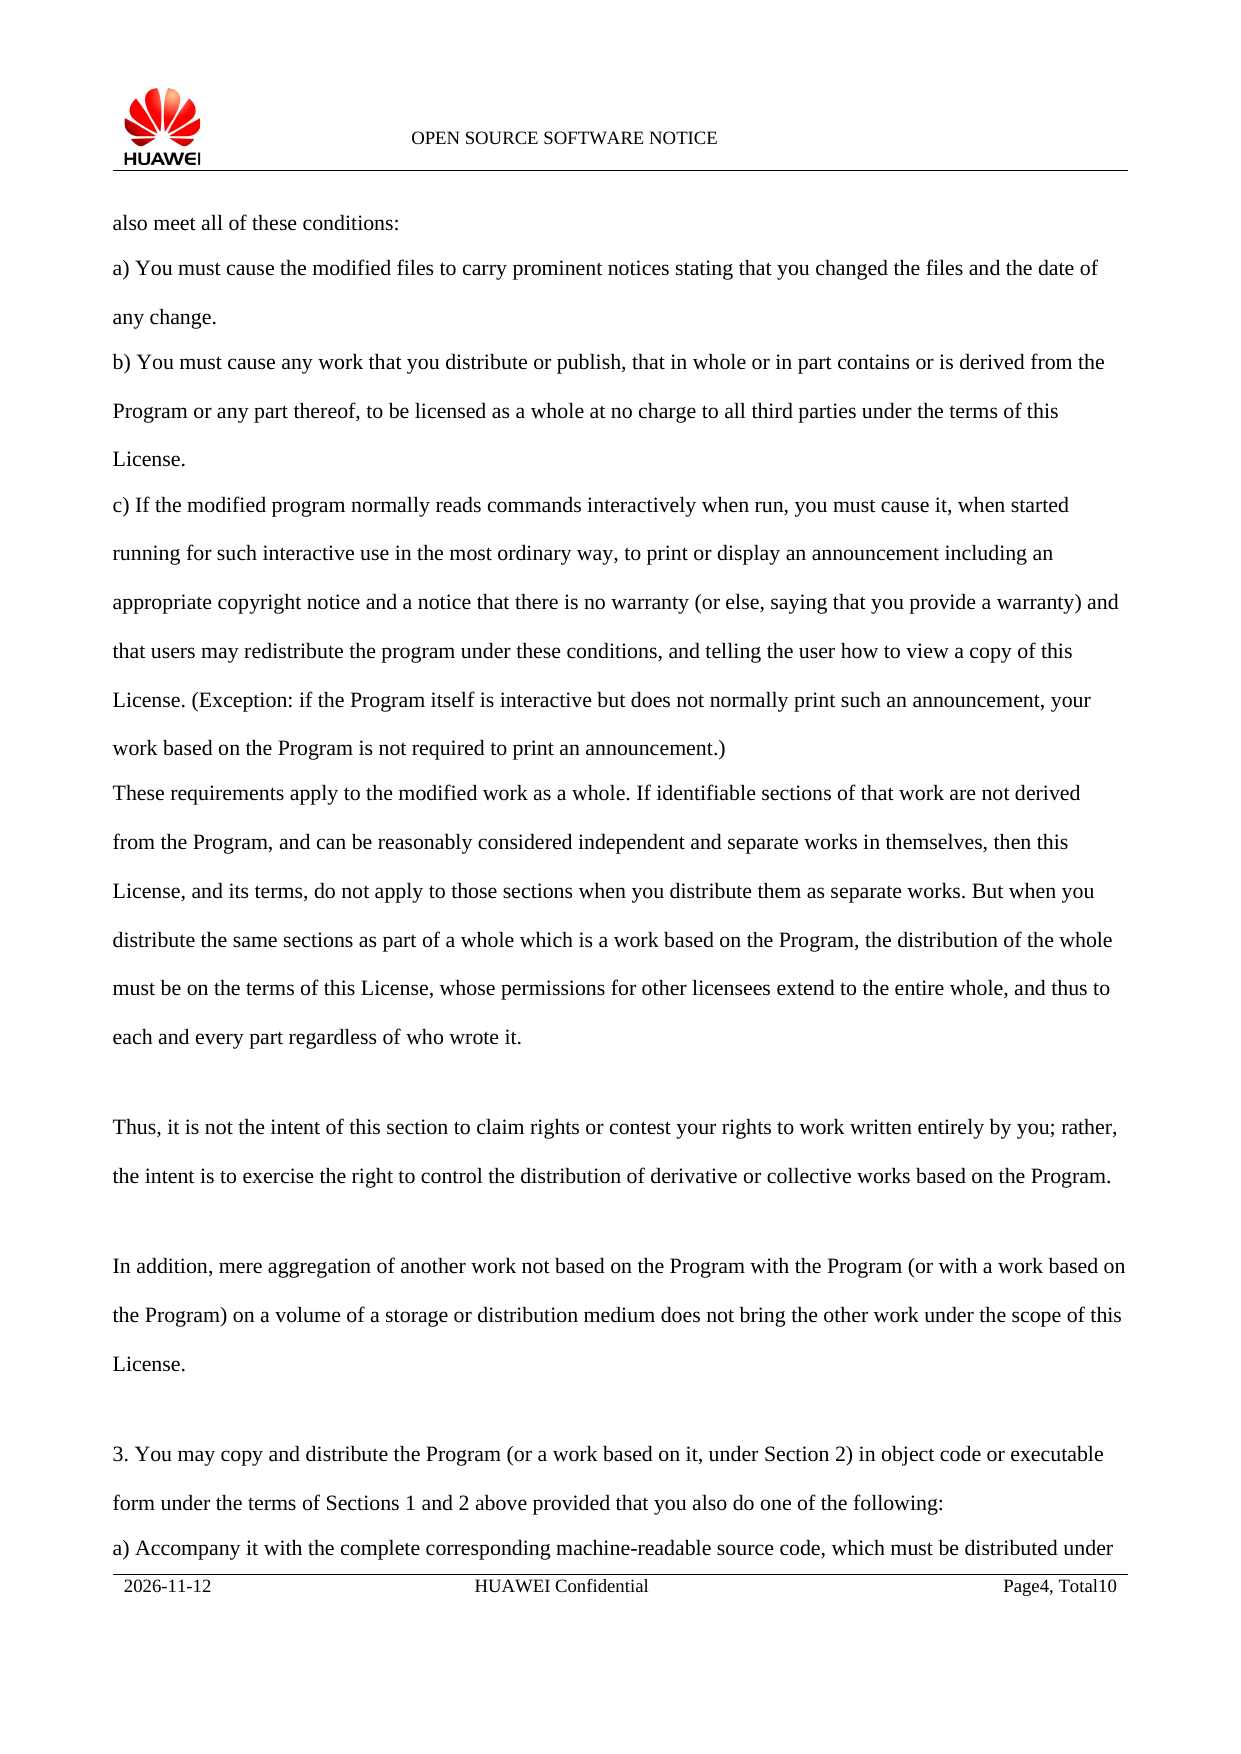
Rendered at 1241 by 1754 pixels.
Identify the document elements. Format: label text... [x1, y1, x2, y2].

text Thus, it is not the intent of this section to claim rights or contest your rights to work written entirely by you; rather, the intent is to exercise the right to control the distribution of derivative or collective works based on the Program. [112, 1111, 1128, 1192]
text These requirements apply to the modified work as a whole. If identifiable sections of that work are not derived from the Program, and can be reasonably considered independent and separate works in themselves, then this License, and its terms, do not apply to those sections when you distribute them as separate works. But when you distribute the same sections as part of a whole which is a work based on the Program, the distribution of the whole must be on the terms of this License, whose permissions for other licensees extend to the entire whole, and thus to each and every part regardless of who wrote it. [112, 777, 1128, 1053]
text b) You must cause any work that you distribute or publish, that in whole or in part contains or is derived from the Program or any part thereof, to be licensed as a whole at no charge to all third parties under the terms of this License. [112, 345, 1128, 475]
text In addition, mere aggregation of another work not based on the Program with the Program (or with a work based on the Program) on a volume of a storage or distribution medium does not bring the other work under the scope of this License. [112, 1250, 1128, 1380]
text 3. You may copy and distribute the Program (or a work based on it, under Section 2) in object code or executable form under the terms of Sections 1 and 2 above provided that you also do one of the following: [112, 1437, 1128, 1519]
picture [124, 88, 201, 165]
text c) If the modified program normally reads commands interactively when run, you must cause it, when started running for such interactive use in the most ordinary way, to print or display an announcement including an appropriate copyright notice and a notice that there is no warranty (or else, saying that you provide a warranty) and that users may redistribute the program under these conditions, and telling the user how to view a copy of this License. (Exception: if the Program itself is interactive but does not normally print such an announcement, your work based on the Program is not required to print an announcement.) [112, 488, 1128, 764]
text a) You must cause the modified files to carry prominent notices stating that you changed the files and the date of any change. [112, 251, 1128, 333]
